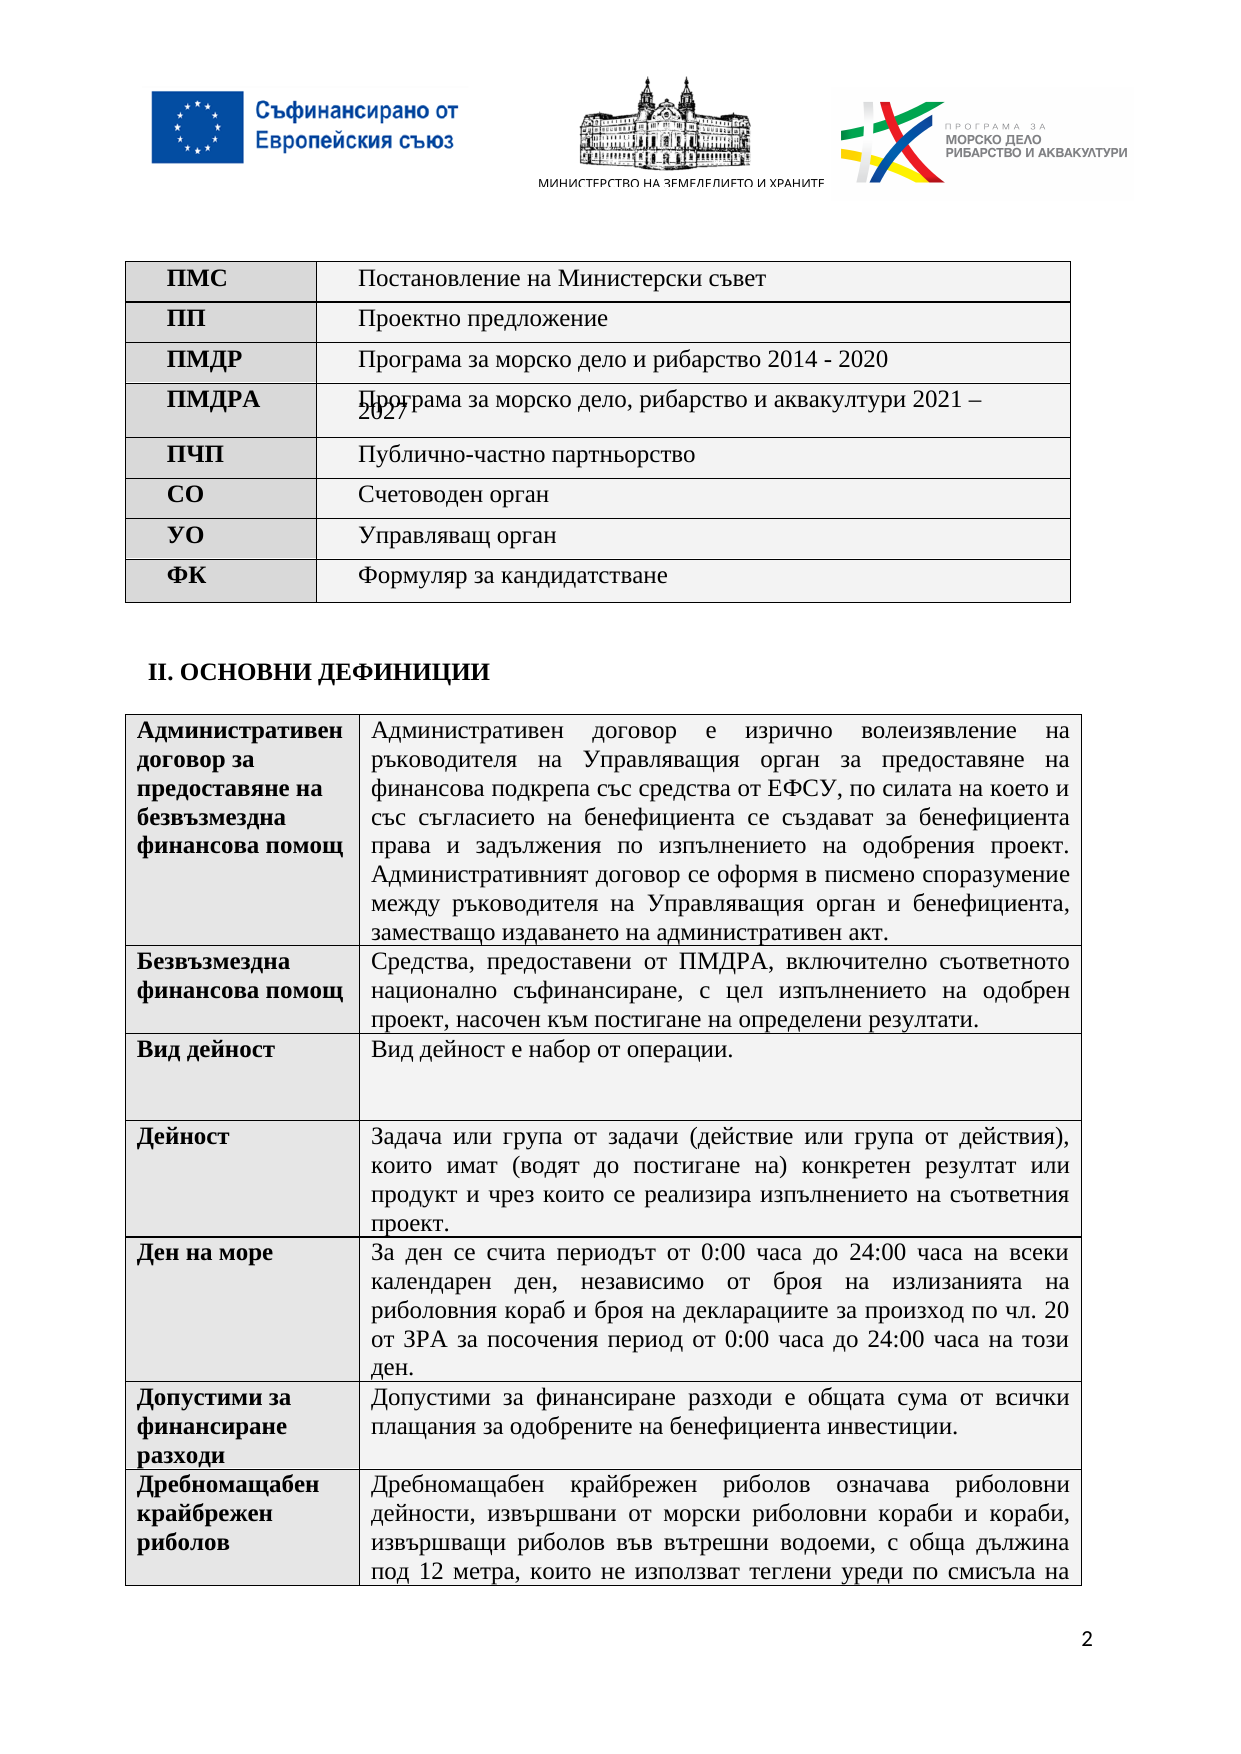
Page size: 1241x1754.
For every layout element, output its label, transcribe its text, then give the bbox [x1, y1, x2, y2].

picture [830, 87, 1134, 201]
table_cell СО [126, 479, 316, 518]
table_cell ПМС [126, 262, 316, 301]
table_cell Проектно предложение [317, 303, 1070, 342]
table_cell Програма за морско дело и рибарство 2014 - 2020 [317, 343, 1070, 382]
table_cell Ден на море [126, 1238, 359, 1381]
picture [575, 73, 757, 171]
table_cell ПП [126, 303, 316, 342]
text II. ОСНОВНИ ДЕФИНИЦИИ [148, 657, 1093, 686]
table_cell Допустими за финансиране разходи [126, 1382, 359, 1468]
table_cell За ден се счита периодът от 0:00 часа до 24:00 часа на всеки календарен ден, независимо от броя на излизанията на риболовния кораб и броя на декларациите за произход по чл. 20 от ЗРА за посочения период от 0:00 часа до 24:00 часа на този ден. [360, 1238, 1081, 1381]
table_header Административен договор за предоставяне на безвъзмездна финансова помощ [126, 715, 359, 945]
picture [140, 86, 469, 164]
table_cell ПМДР [126, 343, 316, 382]
table_cell Вид дейност [126, 1034, 359, 1120]
table_cell Задача или група от задачи (действие или група от действия), които имат (водят до постигане на) конкретен резултат или продукт и чрез които се реализира изпълнението на съответния проект. [360, 1121, 1081, 1236]
table_cell Дейност [126, 1121, 359, 1236]
table_cell Безвъзмездна финансова помощ [126, 946, 359, 1033]
table_cell ФК [126, 560, 316, 602]
table_cell Публично-частно партньорство [317, 438, 1070, 478]
table_cell Управляващ орган [317, 519, 1070, 558]
table_cell Допустими за финансиране разходи е общата сума от всички плащания за одобрените на бенефициента инвестиции. [360, 1382, 1081, 1468]
table_cell ПМДРА [126, 384, 316, 437]
table_header Административен договор е изрично волеизявление на ръководителя на Управляващия орган за предоставяне на финансова подкрепа със средства от ЕФСУ, по силата на което и със съгласието на бенефициента се създават за бенефициента права и задължения по изпълнението на одобрения проект. Административният договор се оформя в писмено споразумение между ръководителя на Управляващия орган и бенефициента, заместващо издаването на административен акт. [360, 715, 1081, 945]
table_cell ПЧП [126, 438, 316, 478]
table_cell Програма за морско дело, рибарство и аквакултури 2021 – 2027 [317, 384, 1070, 437]
table_cell Дребномащабен крайбрежен риболов [126, 1470, 359, 1585]
table_cell УО [126, 519, 316, 558]
table_cell Счетоводен орган [317, 479, 1070, 518]
table_cell Вид дейност е набор от операции. [360, 1034, 1081, 1120]
table_cell Средства, предоставени от ПМДРА, включително съответното национално съфинансиране, с цел изпълнението на одобрен проект, насочен към постигане на определени резултати. [360, 946, 1081, 1033]
table_cell Формуляр за кандидатстване [317, 560, 1070, 602]
table_cell Постановление на Министерски съвет [317, 262, 1070, 301]
